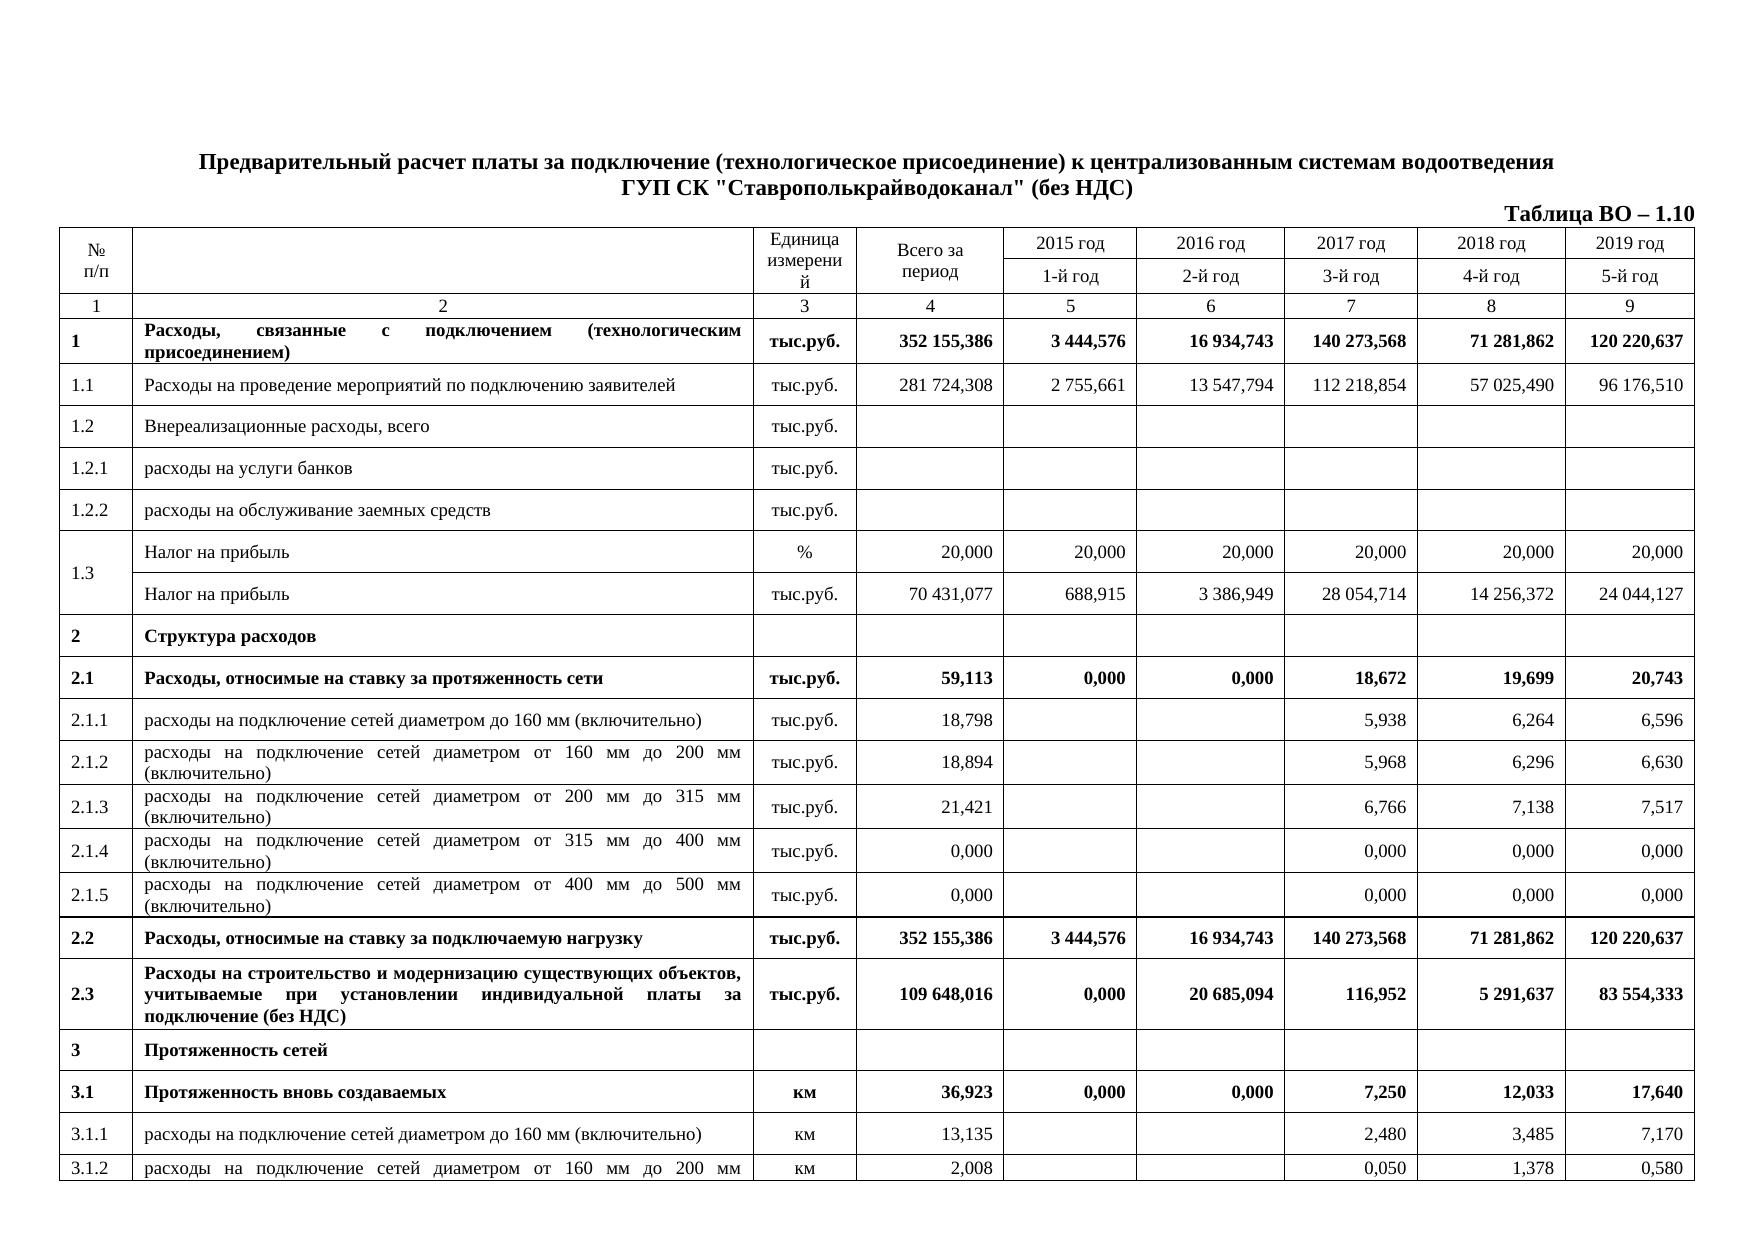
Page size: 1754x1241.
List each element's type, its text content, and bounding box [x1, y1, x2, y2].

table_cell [133, 1155, 753, 1180]
table_cell тыс.руб. [754, 873, 856, 916]
table_cell 0,000 [1004, 657, 1136, 698]
table_cell 6,630 [1566, 741, 1694, 784]
table_cell 6,596 [1566, 699, 1694, 740]
table_cell [754, 615, 856, 656]
table_cell [1137, 615, 1284, 656]
table_cell Протяженность вновь создаваемых [133, 1071, 753, 1112]
table_cell Расходы, относимые на ставку за подключаемую нагрузку [133, 918, 753, 958]
table_cell [1004, 615, 1136, 656]
table_cell [1285, 615, 1417, 656]
text Таблица ВО – 1.10 [59, 200, 1695, 227]
table_cell 0,050 [1285, 1155, 1417, 1180]
table_header 2016 год [1137, 228, 1284, 258]
table_cell Налог на прибыль [133, 531, 753, 572]
table_cell 1.1 [60, 364, 132, 405]
table_cell % [754, 531, 856, 572]
table_cell 140 273,568 [1285, 918, 1417, 958]
table_cell 13,135 [857, 1113, 1003, 1154]
table_cell 20,000 [1004, 531, 1136, 572]
table_cell 112 218,854 [1285, 364, 1417, 405]
table_header 2017 год [1285, 228, 1417, 258]
table_cell расходы на подключение сетей диаметром до 160 мм (включительно) [133, 699, 753, 740]
table_cell 7,138 [1418, 785, 1565, 828]
table_cell 2.1.5 [60, 873, 132, 916]
table_cell расходы на подключение сетей диаметром до 160 мм (включительно) [133, 1113, 753, 1154]
table_cell 1 [60, 294, 132, 317]
table_cell [1285, 490, 1417, 530]
table_cell тыс.руб. [754, 785, 856, 828]
table_cell 0,000 [1137, 1071, 1284, 1112]
table_cell 1.3 [60, 531, 132, 614]
table_cell тыс.руб. [754, 741, 856, 784]
table_cell 19,699 [1418, 657, 1565, 698]
table_cell 120 220,637 [1566, 319, 1694, 363]
table_cell Протяженность сетей [133, 1030, 753, 1070]
table_cell [1285, 1030, 1417, 1070]
table_cell 3.1.1 [60, 1113, 132, 1154]
table_cell [1418, 1030, 1565, 1070]
table_cell [1137, 406, 1284, 447]
table_cell [1004, 873, 1136, 916]
table_cell 3 [754, 294, 856, 317]
table_cell [1566, 490, 1694, 530]
table_cell 28 054,714 [1285, 573, 1417, 614]
table_cell 116,952 [1285, 959, 1417, 1028]
table_cell 0,000 [1004, 1071, 1136, 1112]
table_cell тыс.руб. [754, 448, 856, 488]
table_header 2015 год [1004, 228, 1136, 258]
table_cell 20,000 [857, 531, 1003, 572]
table_cell 20 685,094 [1137, 959, 1284, 1028]
table_cell тыс.руб. [754, 699, 856, 740]
table_header 2019 год [1566, 228, 1694, 258]
table_cell 4-й год [1418, 259, 1565, 292]
table_cell 2.1 [60, 657, 132, 698]
table_cell 5 [1004, 294, 1136, 317]
table_cell [1418, 406, 1565, 447]
table_cell 0,000 [1004, 959, 1136, 1028]
table_cell [1285, 448, 1417, 488]
table_cell 20,743 [1566, 657, 1694, 698]
table_cell км [754, 1113, 856, 1154]
table_cell 5,968 [1285, 741, 1417, 784]
table_cell 0,000 [1566, 873, 1694, 916]
table_cell 1.2 [60, 406, 132, 447]
table_cell 0,000 [1285, 873, 1417, 916]
table_cell 140 273,568 [1285, 319, 1417, 363]
table_cell [1418, 490, 1565, 530]
table_cell 7,170 [1566, 1113, 1694, 1154]
table_cell 7,517 [1566, 785, 1694, 828]
table_cell [857, 490, 1003, 530]
table_cell 2,008 [857, 1155, 1003, 1180]
table_cell [1137, 873, 1284, 916]
table_cell [1137, 741, 1284, 784]
table_cell [1004, 785, 1136, 828]
table_cell 18,672 [1285, 657, 1417, 698]
table_cell [857, 615, 1003, 656]
table_cell 12,033 [1418, 1071, 1565, 1112]
table_cell 20,000 [1418, 531, 1565, 572]
table_cell 0,000 [1137, 657, 1284, 698]
table_cell 13 547,794 [1137, 364, 1284, 405]
table_cell [1137, 1030, 1284, 1070]
table_cell 2-й год [1137, 259, 1284, 292]
table_cell 3 444,576 [1004, 918, 1136, 958]
table_cell [1004, 699, 1136, 740]
table_cell Расходы, связанные с подключением (технологическим присоединением) [133, 319, 753, 363]
table_header [133, 228, 753, 292]
table_cell [1004, 829, 1136, 872]
table_cell 1.2.1 [60, 448, 132, 488]
table_cell тыс.руб. [754, 364, 856, 405]
table_cell [1566, 406, 1694, 447]
table_cell 17,640 [1566, 1071, 1694, 1112]
table_cell 18,798 [857, 699, 1003, 740]
table_cell 2.3 [60, 959, 132, 1028]
table_cell [1004, 1155, 1136, 1180]
table_cell 1-й год [1004, 259, 1136, 292]
table_cell [857, 1030, 1003, 1070]
table_cell 20,000 [1137, 531, 1284, 572]
table_cell 3,485 [1418, 1113, 1565, 1154]
table_cell 7,250 [1285, 1071, 1417, 1112]
table_cell 21,421 [857, 785, 1003, 828]
table_cell Расходы, относимые на ставку за протяженность сети [133, 657, 753, 698]
table_cell 1,378 [1418, 1155, 1565, 1180]
table_cell 1 [60, 319, 132, 363]
table_cell 7 [1285, 294, 1417, 317]
table_cell 20,000 [1566, 531, 1694, 572]
table_header Единица измерений [754, 228, 856, 292]
table_cell [1566, 448, 1694, 488]
table_cell 2 [60, 615, 132, 656]
table_header № п/п [60, 228, 132, 292]
table_cell 2.2 [60, 918, 132, 958]
table_cell 14 256,372 [1418, 573, 1565, 614]
table_cell 281 724,308 [857, 364, 1003, 405]
table_cell 83 554,333 [1566, 959, 1694, 1028]
table_cell 96 176,510 [1566, 364, 1694, 405]
table_cell 16 934,743 [1137, 319, 1284, 363]
table_cell [1566, 1030, 1694, 1070]
table_cell [1004, 406, 1136, 447]
table_cell 6,766 [1285, 785, 1417, 828]
table_cell 5-й год [1566, 259, 1694, 292]
table_cell 36,923 [857, 1071, 1003, 1112]
table_cell 2 755,661 [1004, 364, 1136, 405]
table_cell расходы на подключение сетей диаметром от 200 мм до 315 мм (включительно) [133, 785, 753, 828]
table_cell 2 [133, 294, 753, 317]
table_cell [1137, 1113, 1284, 1154]
table_cell 0,000 [1418, 829, 1565, 872]
table_cell 70 431,077 [857, 573, 1003, 614]
table_cell 8 [1418, 294, 1565, 317]
table_cell 3-й год [1285, 259, 1417, 292]
table_cell тыс.руб. [754, 918, 856, 958]
table_cell 6,296 [1418, 741, 1565, 784]
table_cell [1285, 406, 1417, 447]
table_cell 71 281,862 [1418, 319, 1565, 363]
table_cell 0,000 [1566, 829, 1694, 872]
table_cell 109 648,016 [857, 959, 1003, 1028]
table_cell [1004, 1030, 1136, 1070]
table_cell Внереализационные расходы, всего [133, 406, 753, 447]
table_cell [1137, 1155, 1284, 1180]
table_cell 0,000 [857, 873, 1003, 916]
table_cell тыс.руб. [754, 573, 856, 614]
table_cell 352 155,386 [857, 918, 1003, 958]
table_cell тыс.руб. [754, 319, 856, 363]
table_cell 3 [60, 1030, 132, 1070]
table_cell 3.1 [60, 1071, 132, 1112]
table_header Всего за период [857, 228, 1003, 292]
table_cell Расходы на строительство и модернизацию существующих объектов, учитываемые при установлении индивидуальной платы за подключение (без НДС) [133, 959, 753, 1028]
table_cell 1.2.2 [60, 490, 132, 530]
table_cell 5,938 [1285, 699, 1417, 740]
table_cell 71 281,862 [1418, 918, 1565, 958]
table_cell [1004, 741, 1136, 784]
table_cell расходы на подключение сетей диаметром от 160 мм до 200 мм (включительно) [133, 741, 753, 784]
table_header 2018 год [1418, 228, 1565, 258]
table_cell 2.1.3 [60, 785, 132, 828]
table_cell [1137, 785, 1284, 828]
table_cell [1137, 699, 1284, 740]
table_cell км [754, 1071, 856, 1112]
table_cell [1566, 615, 1694, 656]
table_cell 5 291,637 [1418, 959, 1565, 1028]
table_cell [1137, 829, 1284, 872]
table_cell 3.1.2 [60, 1155, 132, 1180]
table_cell [1004, 1113, 1136, 1154]
table_cell [857, 448, 1003, 488]
table_cell 0,580 [1566, 1155, 1694, 1180]
table_cell тыс.руб. [754, 959, 856, 1028]
table_cell 3 444,576 [1004, 319, 1136, 363]
table_cell 16 934,743 [1137, 918, 1284, 958]
text ГУП СК "Ставрополькрайводоканал" (без НДС) [59, 174, 1695, 200]
table_cell 3 386,949 [1137, 573, 1284, 614]
table_cell расходы на обслуживание заемных средств [133, 490, 753, 530]
table_cell 18,894 [857, 741, 1003, 784]
table_cell 4 [857, 294, 1003, 317]
table_cell Налог на прибыль [133, 573, 753, 614]
table_cell расходы на услуги банков [133, 448, 753, 488]
table_cell 57 025,490 [1418, 364, 1565, 405]
table_cell 6,264 [1418, 699, 1565, 740]
table_cell 2,480 [1285, 1113, 1417, 1154]
table_cell [1418, 615, 1565, 656]
table_cell [1004, 448, 1136, 488]
table_cell км [754, 1155, 856, 1180]
table_cell [857, 406, 1003, 447]
table_cell 352 155,386 [857, 319, 1003, 363]
table_cell расходы на подключение сетей диаметром от 315 мм до 400 мм (включительно) [133, 829, 753, 872]
table_cell 2.1.2 [60, 741, 132, 784]
table_cell тыс.руб. [754, 829, 856, 872]
table_cell тыс.руб. [754, 657, 856, 698]
table_cell расходы на подключение сетей диаметром от 400 мм до 500 мм (включительно) [133, 873, 753, 916]
table_cell 20,000 [1285, 531, 1417, 572]
table_cell [1137, 490, 1284, 530]
table_cell 2.1.1 [60, 699, 132, 740]
table_cell тыс.руб. [754, 406, 856, 447]
table_cell 24 044,127 [1566, 573, 1694, 614]
table_cell [1418, 448, 1565, 488]
table_cell Структура расходов [133, 615, 753, 656]
table_cell Расходы на проведение мероприятий по подключению заявителей [133, 364, 753, 405]
text Предварительный расчет платы за подключение (технологическое присоединение) к централизованным системам водоотведения [59, 148, 1695, 174]
table_cell 688,915 [1004, 573, 1136, 614]
table_cell 0,000 [1418, 873, 1565, 916]
table_cell [754, 1030, 856, 1070]
table_cell 2.1.4 [60, 829, 132, 872]
table_cell 120 220,637 [1566, 918, 1694, 958]
table_cell 9 [1566, 294, 1694, 317]
table_cell 0,000 [857, 829, 1003, 872]
table_cell 6 [1137, 294, 1284, 317]
table_cell 0,000 [1285, 829, 1417, 872]
table_cell 59,113 [857, 657, 1003, 698]
table_cell тыс.руб. [754, 490, 856, 530]
table_cell [1137, 448, 1284, 488]
table_cell [1004, 490, 1136, 530]
